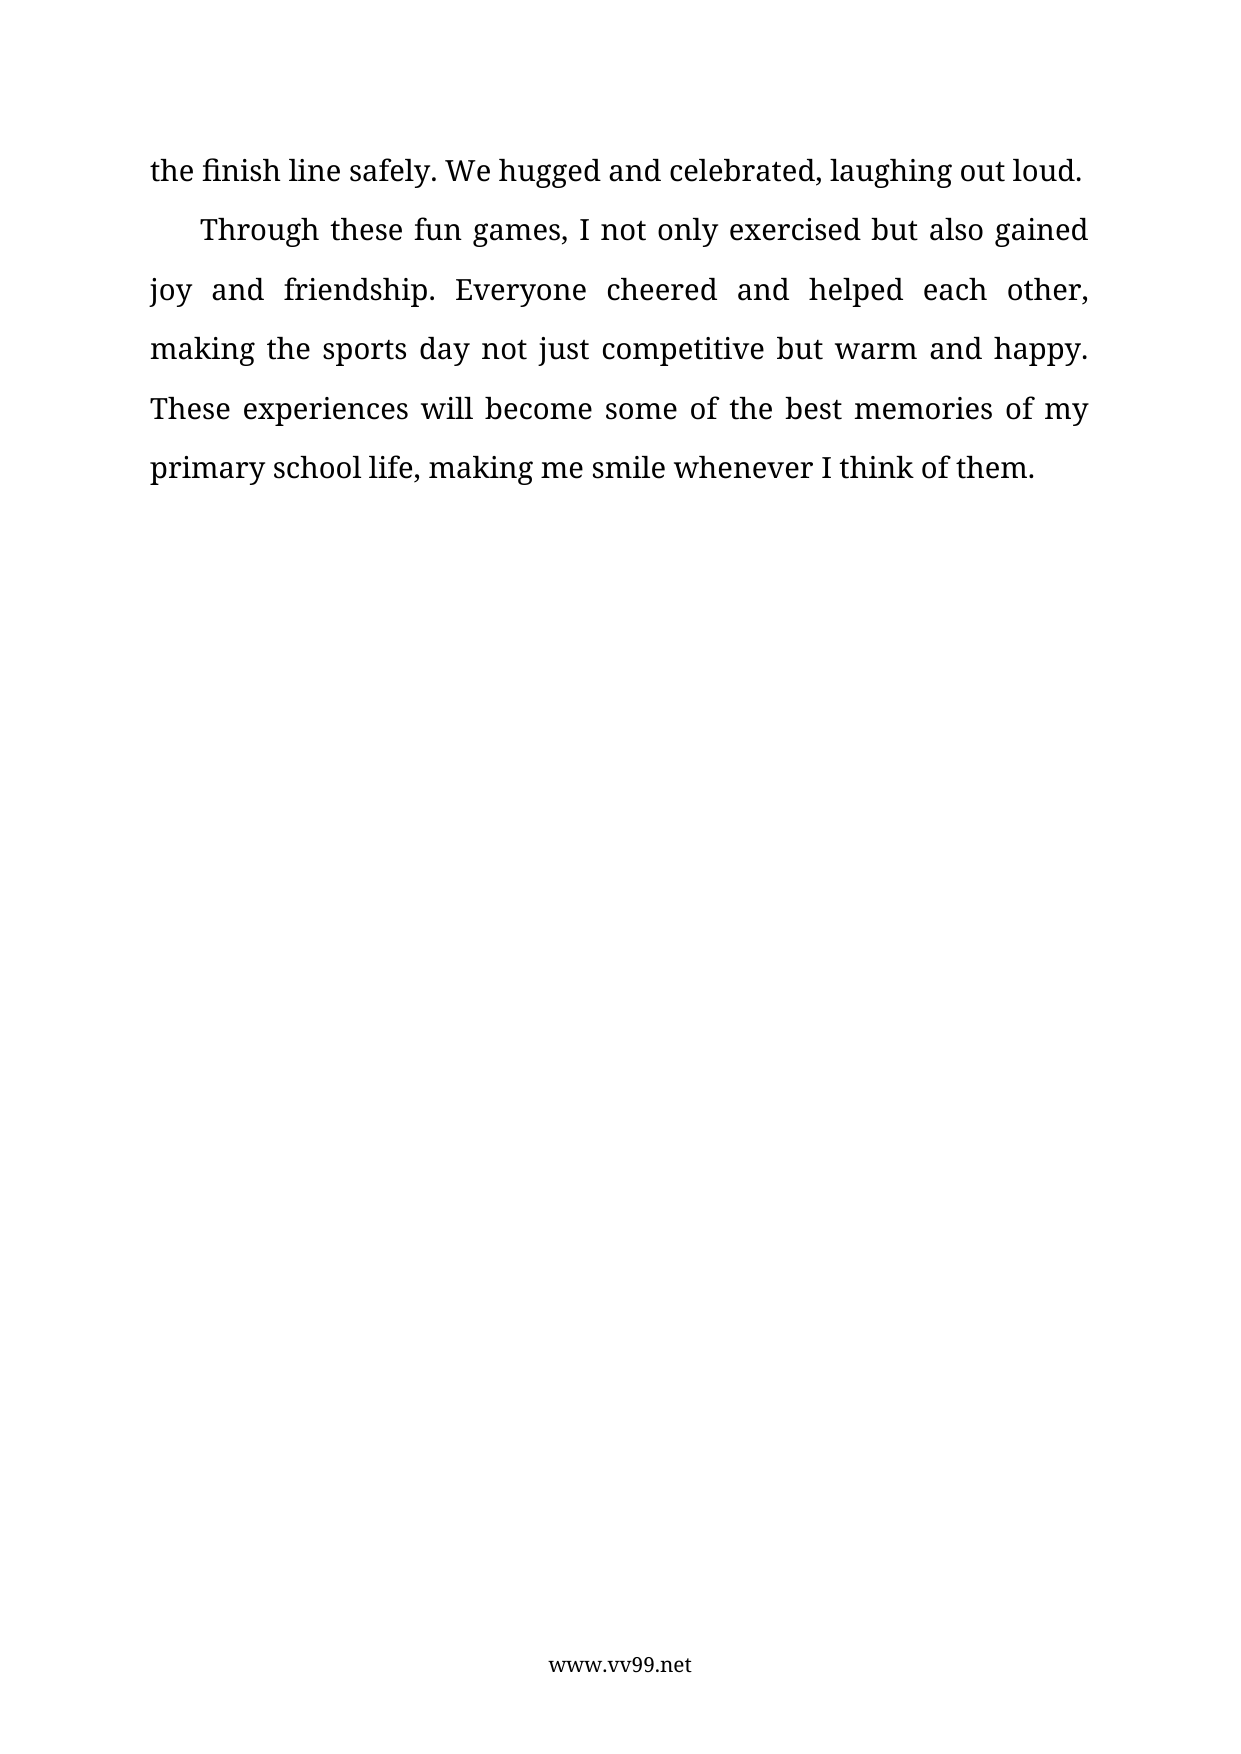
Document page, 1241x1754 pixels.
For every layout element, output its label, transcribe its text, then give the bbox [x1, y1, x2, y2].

text Through these fun games, I not only exercised but also gained joy and friendship. Everyone cheered and helped each other, making the sports day not just competitive but warm and happy. These experiences will become some of the best memories of my primary school life, making me smile whenever I think of them. [150, 209, 1090, 487]
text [150, 150, 1090, 190]
